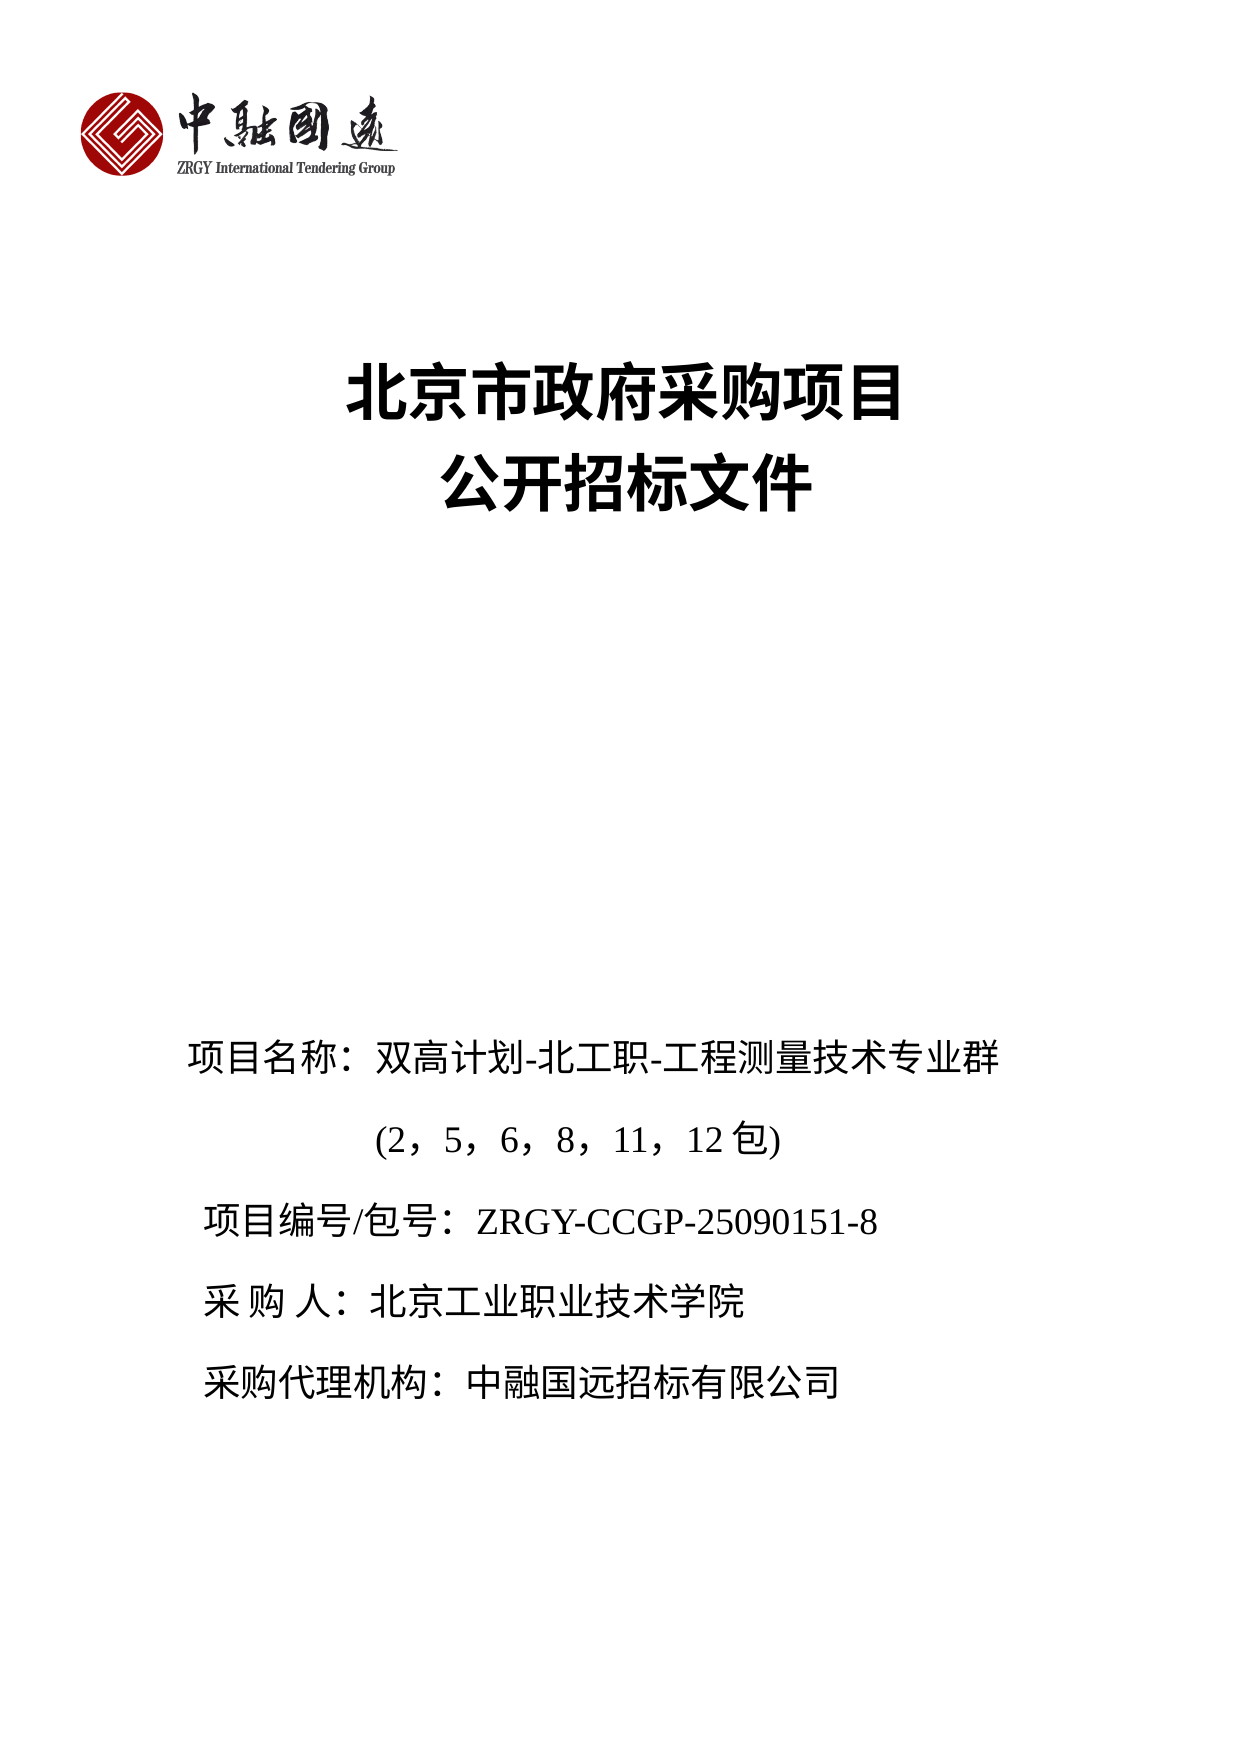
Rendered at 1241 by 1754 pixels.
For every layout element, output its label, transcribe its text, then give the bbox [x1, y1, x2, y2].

picture [77, 87, 403, 181]
text 北京市政府采购项目 [165, 343, 1087, 433]
text 项目名称：双高计划-北工职-工程测量技术专业群(2，5，6，8，11，12包) [187, 1028, 1087, 1163]
text 采 购 人：北京工业职业技术学院 [165, 1272, 1087, 1326]
text 项目编号/包号：ZRGY-CCGP-25090151-8 [165, 1191, 1087, 1245]
text 公开招标文件 [165, 433, 1087, 524]
text 采购代理机构：中融国远招标有限公司 [165, 1353, 1087, 1407]
